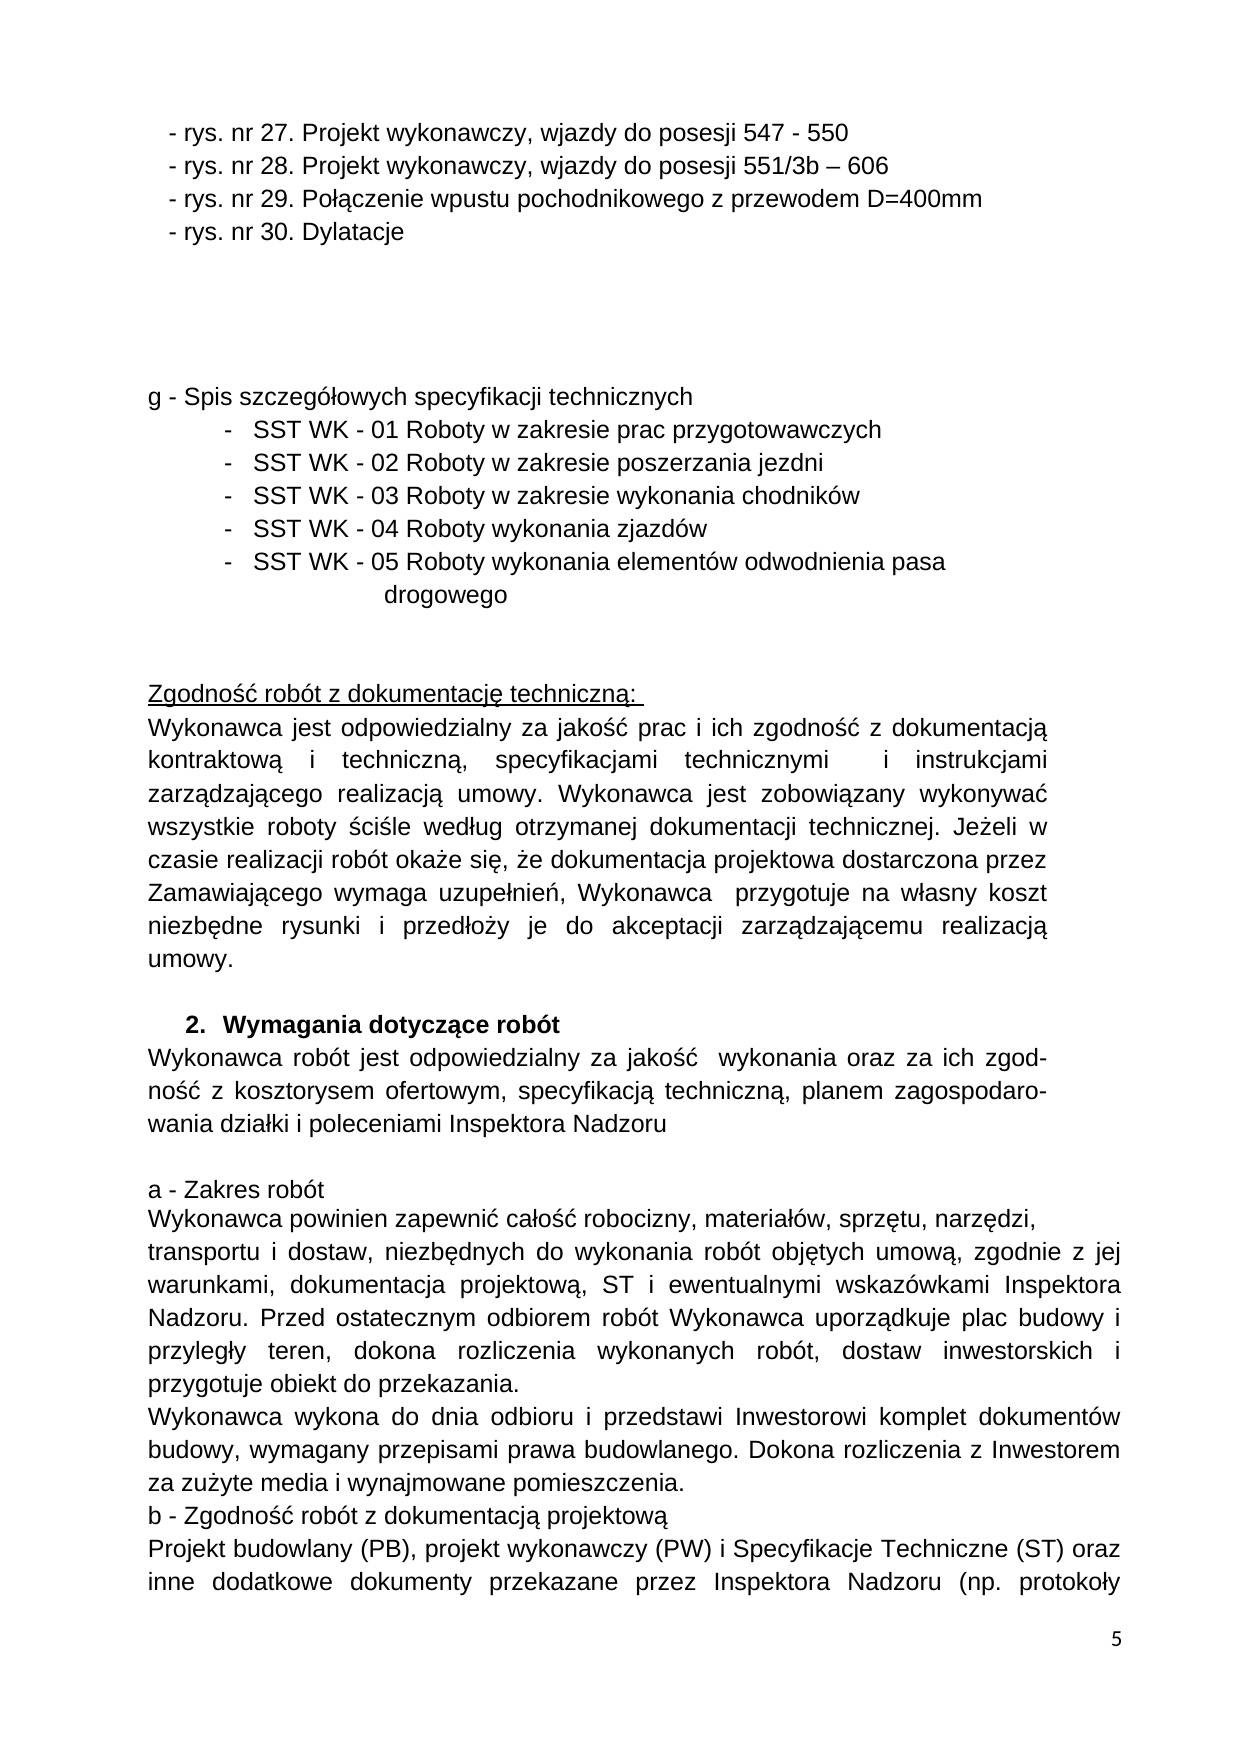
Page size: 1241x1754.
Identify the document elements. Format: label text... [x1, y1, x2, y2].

text - rys. nr 29. Połączenie wpustu pochodnikowego z przewodem D=400mm [148, 184, 1122, 213]
text a - Zakres robót [148, 1175, 1122, 1203]
text Wykonawca jest odpowiedzialny za jakość prac i ich zgodność z dokumentacją kontraktową i techniczną, specyfikacjami technicznymi i instrukcjami zarządzającego realizacją umowy. Wykonawca jest zobowiązany wykonywać wszystkie roboty ściśle według otrzymanej dokumentacji technicznej. Jeżeli w czasie realizacji robót okaże się, że dokumentacja projektowa dostarczona przez Zamawiającego wymaga uzupełnień, Wykonawca przygotuje na własny koszt niezbędne rysunki i przedłoży je do akceptacji zarządzającemu realizacją umowy. [148, 712, 1048, 972]
text transportu i dostaw, niezbędnych do wykonania robót objętych umową, zgodnie z jej warunkami, dokumentacja projektową, ST i ewentualnymi wskazówkami Inspektora Nadzoru. Przed ostatecznym odbiorem robót Wykonawca uporządkuje plac budowy i przyległy teren, dokona rozliczenia wykonanych robót, dostaw inwestorskich i przygotuje obiekt do przekazania. [148, 1237, 1122, 1397]
text b - Zgodność robót z dokumentacją projektową [148, 1501, 1122, 1529]
text - SST WK - 02 Roboty w zakresie poszerzania jezdni [148, 448, 1048, 477]
text - SST WK - 05 Roboty wykonania elementów odwodnienia pasa drogowego [148, 547, 1048, 609]
text - rys. nr 28. Projekt wykonawczy, wjazdy do posesji 551/3b – 606 [148, 151, 1122, 180]
list Wykonawca robót jest odpowiedzialny za jakość wykonania oraz za ich zgod-ność z kosztorysem ofertowym, specyfikacją techniczną, planem zagospodaro-wania działki i poleceniami Inspektora Nadzoru [148, 1043, 1048, 1137]
text g - Spis szczegółowych specyfikacji technicznych [148, 382, 1048, 411]
text Wykonawca wykona do dnia odbioru i przedstawi Inwestorowi komplet dokumentów budowy, wymagany przepisami prawa budowlanego. Dokona rozliczenia z Inwestorem za zużyte media i wynajmowane pomieszczenia. [148, 1402, 1122, 1496]
text Zgodność robót z dokumentację techniczną: [148, 679, 1048, 708]
text - rys. nr 27. Projekt wykonawczy, wjazdy do posesji 547 - 550 [148, 118, 1122, 147]
text - SST WK - 04 Roboty wykonania zjazdów [148, 514, 1048, 543]
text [148, 1534, 1122, 1596]
text - SST WK - 01 Roboty w zakresie prac przygotowawczych [148, 415, 1048, 444]
text Wykonawca powinien zapewnić całość robocizny, materiałów, sprzętu, narzędzi, [148, 1203, 1122, 1232]
text - rys. nr 30. Dylatacje [148, 217, 1122, 246]
list Wymagania dotyczące robót [185, 1010, 1048, 1038]
text - SST WK - 03 Roboty w zakresie wykonania chodników [148, 481, 1048, 510]
